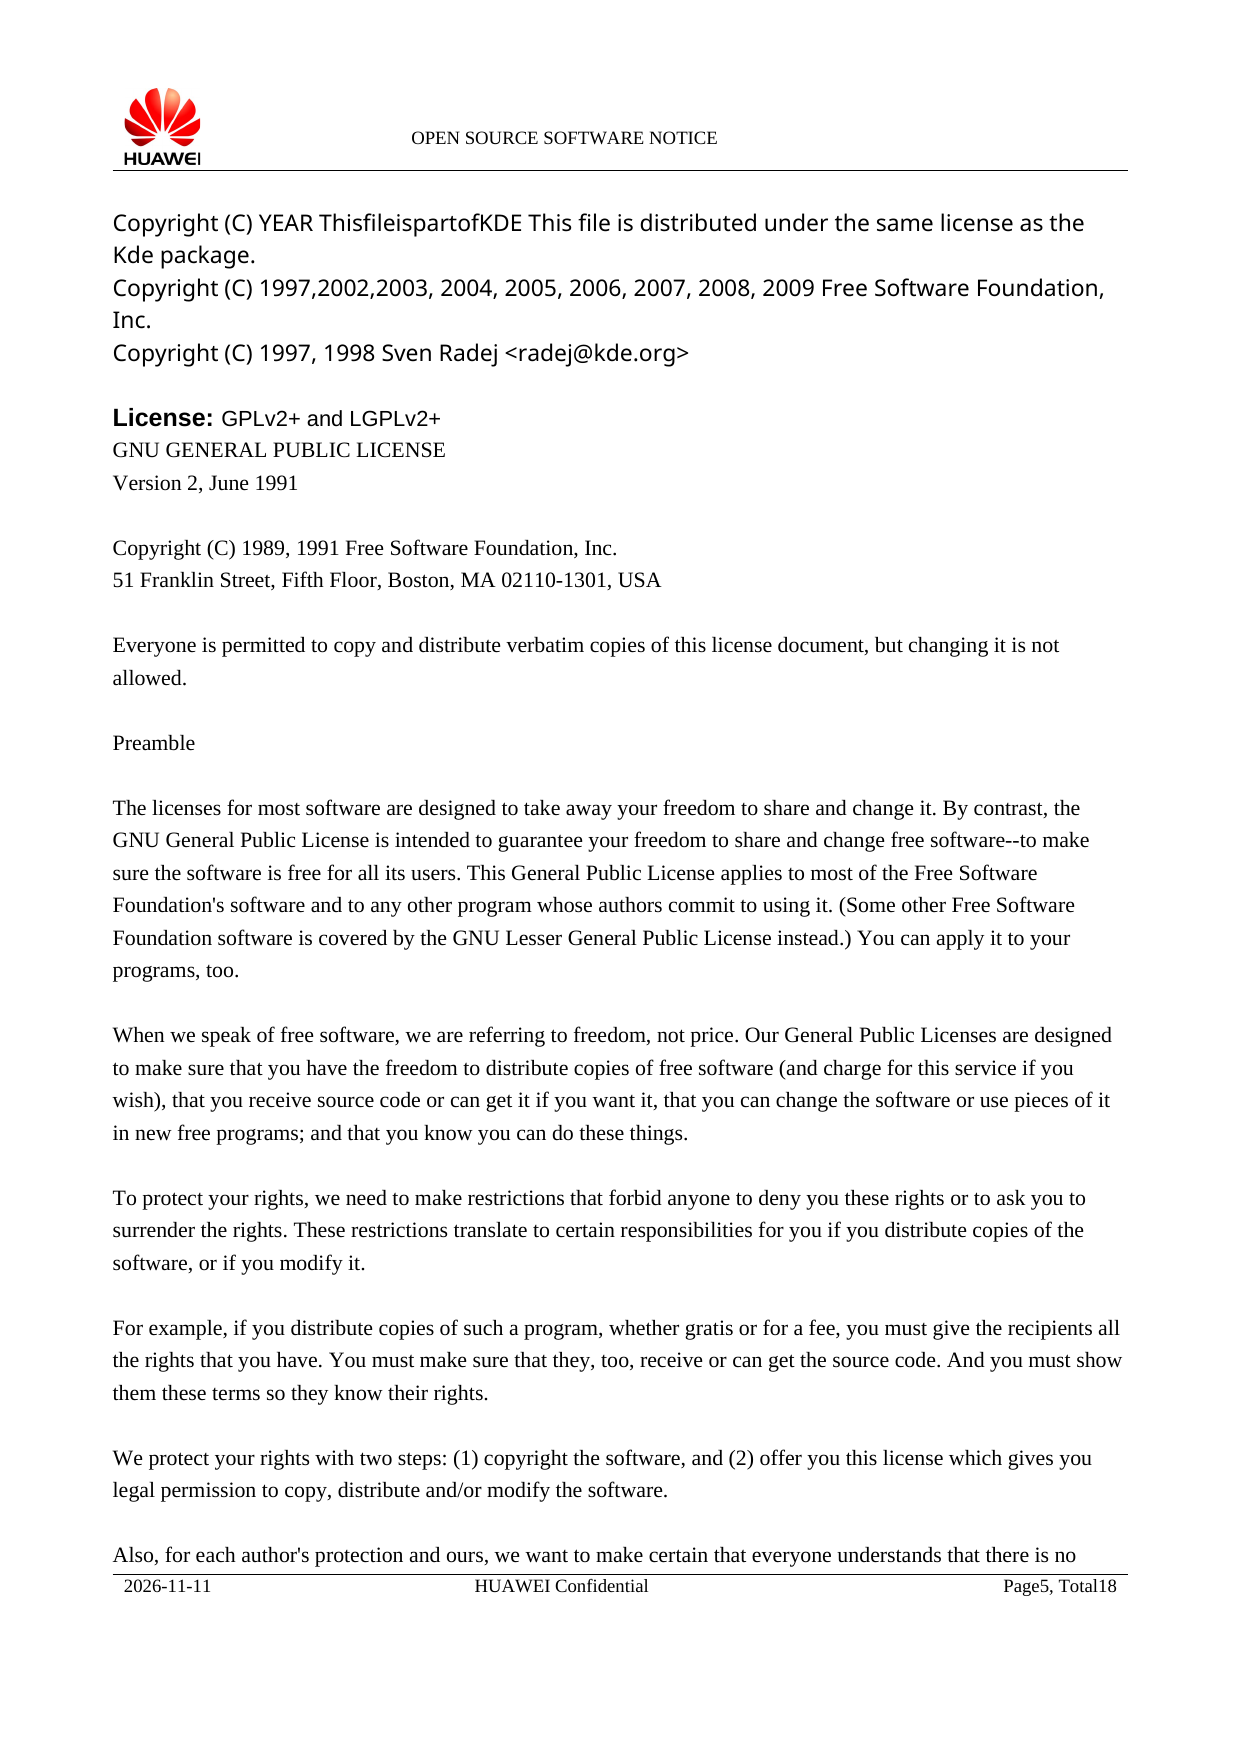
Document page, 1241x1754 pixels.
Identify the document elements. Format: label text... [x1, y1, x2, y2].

picture [124, 88, 201, 165]
text License: GPLv2+ and LGPLv2+ [112, 401, 1128, 434]
